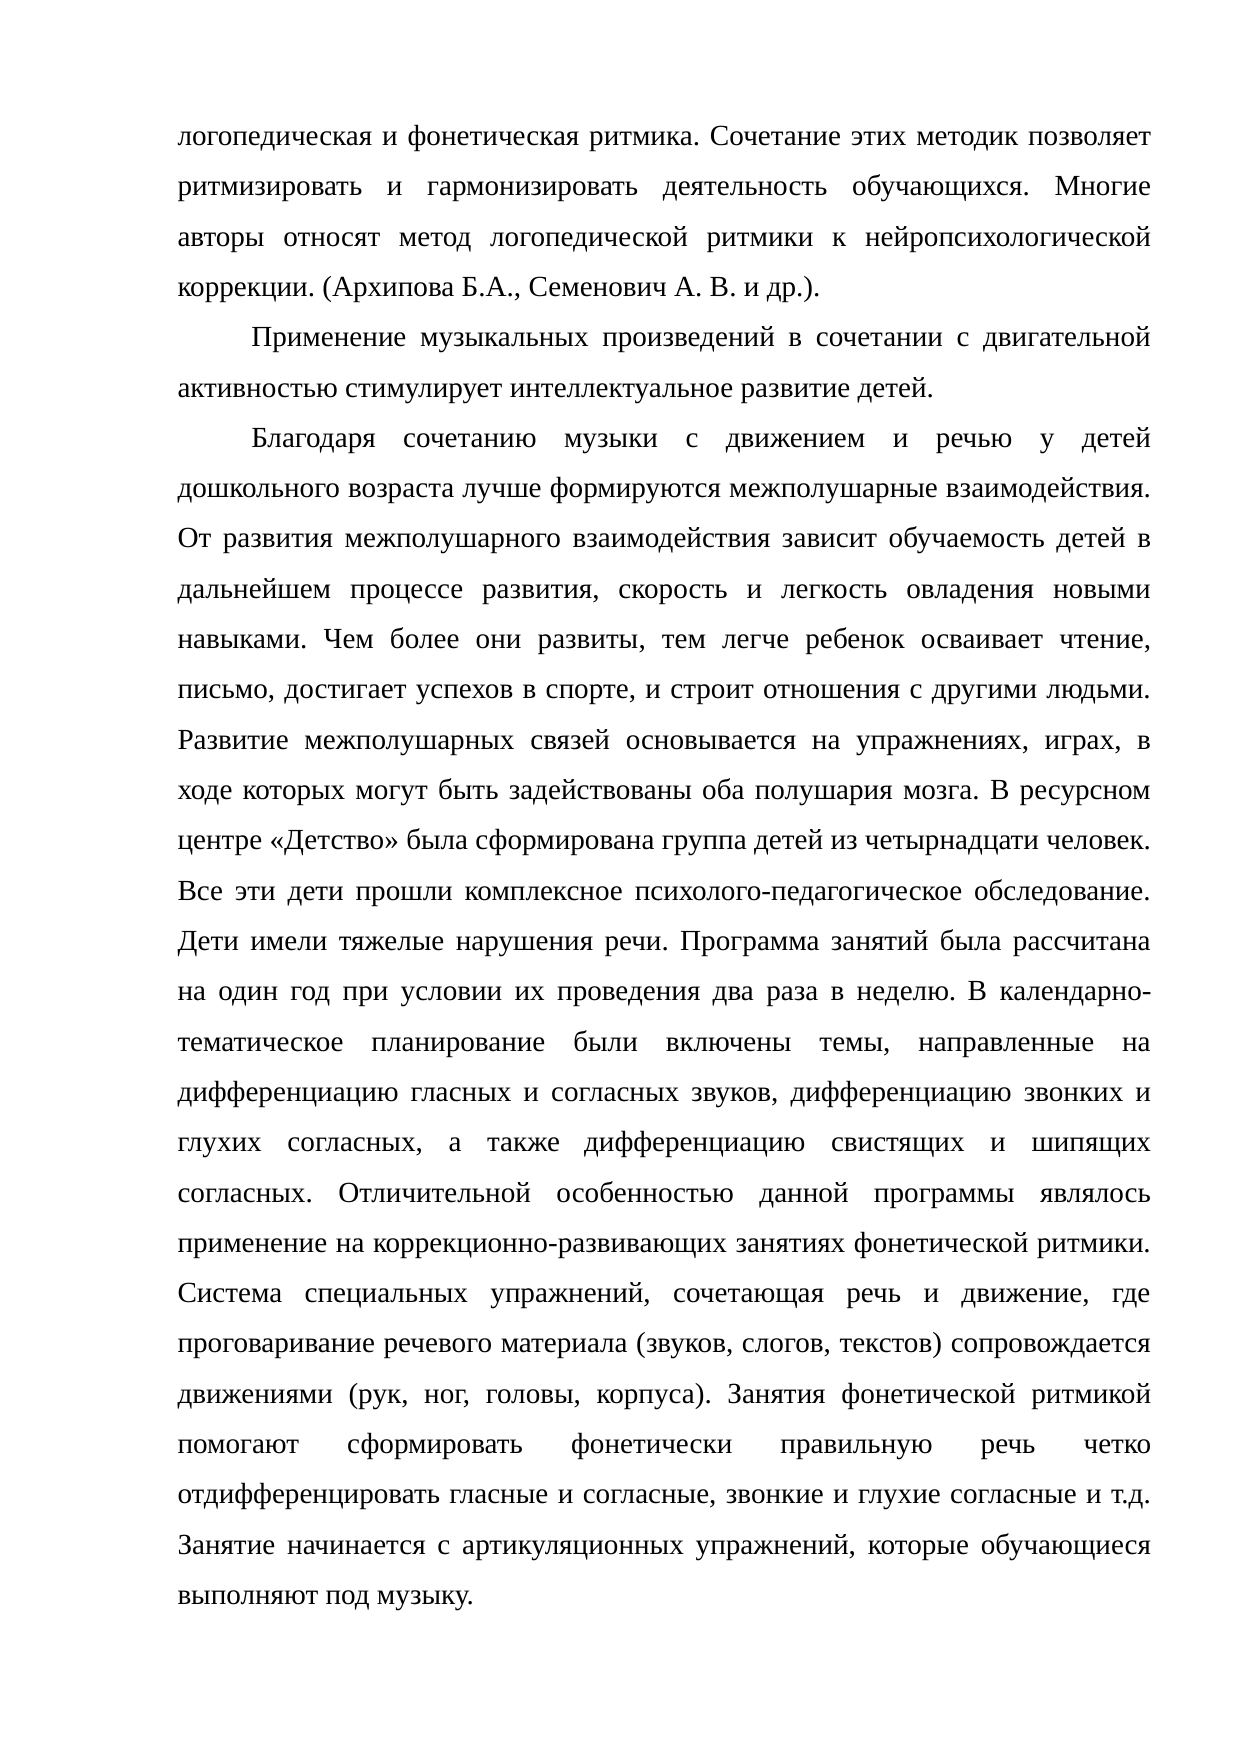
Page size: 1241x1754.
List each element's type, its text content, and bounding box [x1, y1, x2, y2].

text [177, 118, 1152, 303]
text Применение музыкальных произведений в сочетании с двигательной активностью стимулирует интеллектуальное развитие детей. [177, 319, 1152, 403]
text Благодаря сочетанию музыки с движением и речью у детей дошкольного возраста лучше формируются межполушарные взаимодействия. От развития межполушарного взаимодействия зависит обучаемость детей в дальнейшем процессе развития, скорость и легкость овладения новыми навыками. Чем более они развиты, тем легче ребенок осваивает чтение, письмо, достигает успехов в спорте, и строит отношения с другими людьми. Развитие межполушарных связей основывается на упражнениях, играх, в ходе которых могут быть задействованы оба полушария мозга. В ресурсном центре «Детство» была сформирована группа детей из четырнадцати человек. Все эти дети прошли комплексное психолого-педагогическое обследование. Дети имели тяжелые нарушения речи. Программа занятий была рассчитана на один год при условии их проведения два раза в неделю. В календарно-тематическое планирование были включены темы, направленные на дифференциацию гласных и согласных звуков, дифференциацию звонких и глухих согласных, а также дифференциацию свистящих и шипящих согласных. Отличительной особенностью данной программы являлось применение на коррекционно-развивающих занятиях фонетической ритмики. Система специальных упражнений, сочетающая речь и движение, где проговаривание речевого материала (звуков, слогов, текстов) сопровождается движениями (рук, ног, головы, корпуса). Занятия фонетической ритмикой помогают сформировать фонетически правильную речь четко отдифференцировать гласные и согласные, звонкие и глухие согласные и т.д. Занятие начинается с артикуляционных упражнений, которые обучающиеся выполняют под музыку. [177, 420, 1152, 1611]
